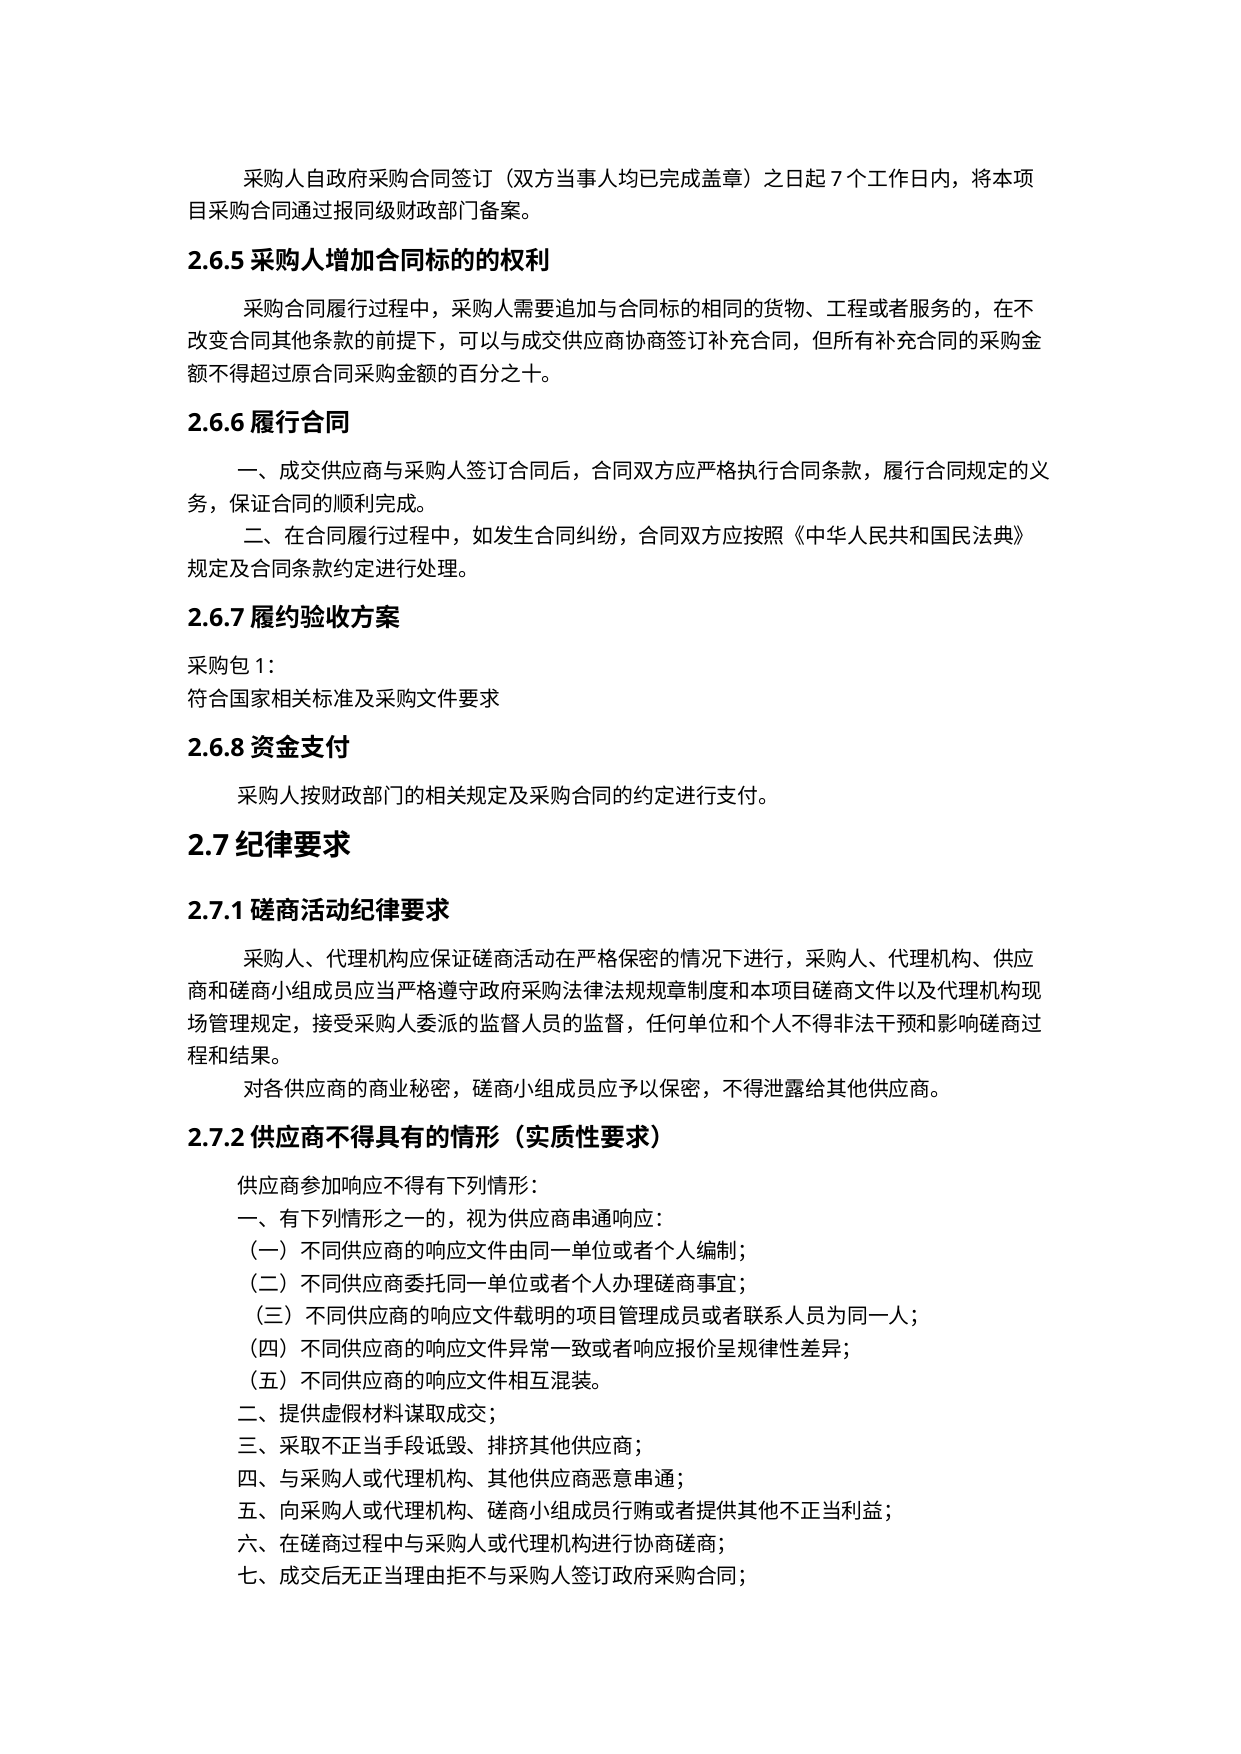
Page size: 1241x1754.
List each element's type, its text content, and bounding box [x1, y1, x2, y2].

text 一、成交供应商与采购人签订合同后，合同双方应严格执行合同条款，履行合同规定的义务，保证合同的顺利完成。 [187, 454, 1053, 519]
text （二）不同供应商委托同一单位或者个人办理磋商事宜； [187, 1267, 1053, 1299]
text 2.7.1磋商活动纪律要求 [187, 877, 1053, 942]
text 三、采取不正当手段诋毁、排挤其他供应商； [187, 1429, 1053, 1462]
text 采购合同履行过程中，采购人需要追加与合同标的相同的货物、工程或者服务的，在不改变合同其他条款的前提下，可以与成交供应商协商签订补充合同，但所有补充合同的采购金额不得超过原合同采购金额的百分之十。 [187, 292, 1053, 389]
text 符合国家相关标准及采购文件要求 [187, 682, 1053, 714]
text 2.7纪律要求 [187, 812, 1053, 877]
text 对各供应商的商业秘密，磋商小组成员应予以保密，不得泄露给其他供应商。 [187, 1072, 1053, 1104]
text 采购人自政府采购合同签订（双方当事人均已完成盖章）之日起7个工作日内，将本项目采购合同通过报同级财政部门备案。 [187, 162, 1053, 227]
text 二、提供虚假材料谋取成交； [187, 1397, 1053, 1429]
text 六、在磋商过程中与采购人或代理机构进行协商磋商； [187, 1527, 1053, 1559]
text 供应商参加响应不得有下列情形： [187, 1169, 1053, 1202]
text 采购包1： [187, 649, 1053, 682]
text 一、有下列情形之一的，视为供应商串通响应： [187, 1202, 1053, 1234]
text （一）不同供应商的响应文件由同一单位或者个人编制； [187, 1234, 1053, 1267]
text 2.6.5采购人增加合同标的的权利 [187, 227, 1053, 292]
text 四、与采购人或代理机构、其他供应商恶意串通； [187, 1462, 1053, 1494]
text 七、成交后无正当理由拒不与采购人签订政府采购合同； [187, 1559, 1053, 1592]
text 2.6.8资金支付 [187, 714, 1053, 779]
text （三）不同供应商的响应文件载明的项目管理成员或者联系人员为同一人； [187, 1299, 1053, 1332]
text 2.7.2供应商不得具有的情形（实质性要求） [187, 1104, 1053, 1169]
text 2.6.7履约验收方案 [187, 584, 1053, 649]
text 五、向采购人或代理机构、磋商小组成员行贿或者提供其他不正当利益； [187, 1494, 1053, 1527]
text 采购人、代理机构应保证磋商活动在严格保密的情况下进行，采购人、代理机构、供应商和磋商小组成员应当严格遵守政府采购法律法规规章制度和本项目磋商文件以及代理机构现场管理规定，接受采购人委派的监督人员的监督，任何单位和个人不得非法干预和影响磋商过程和结果。 [187, 942, 1053, 1072]
text （五）不同供应商的响应文件相互混装。 [187, 1364, 1053, 1397]
text 二、在合同履行过程中，如发生合同纠纷，合同双方应按照《中华人民共和国民法典》规定及合同条款约定进行处理。 [187, 519, 1053, 584]
text 2.6.6履行合同 [187, 389, 1053, 454]
text （四）不同供应商的响应文件异常一致或者响应报价呈规律性差异； [187, 1332, 1053, 1364]
text 采购人按财政部门的相关规定及采购合同的约定进行支付。 [187, 779, 1053, 812]
